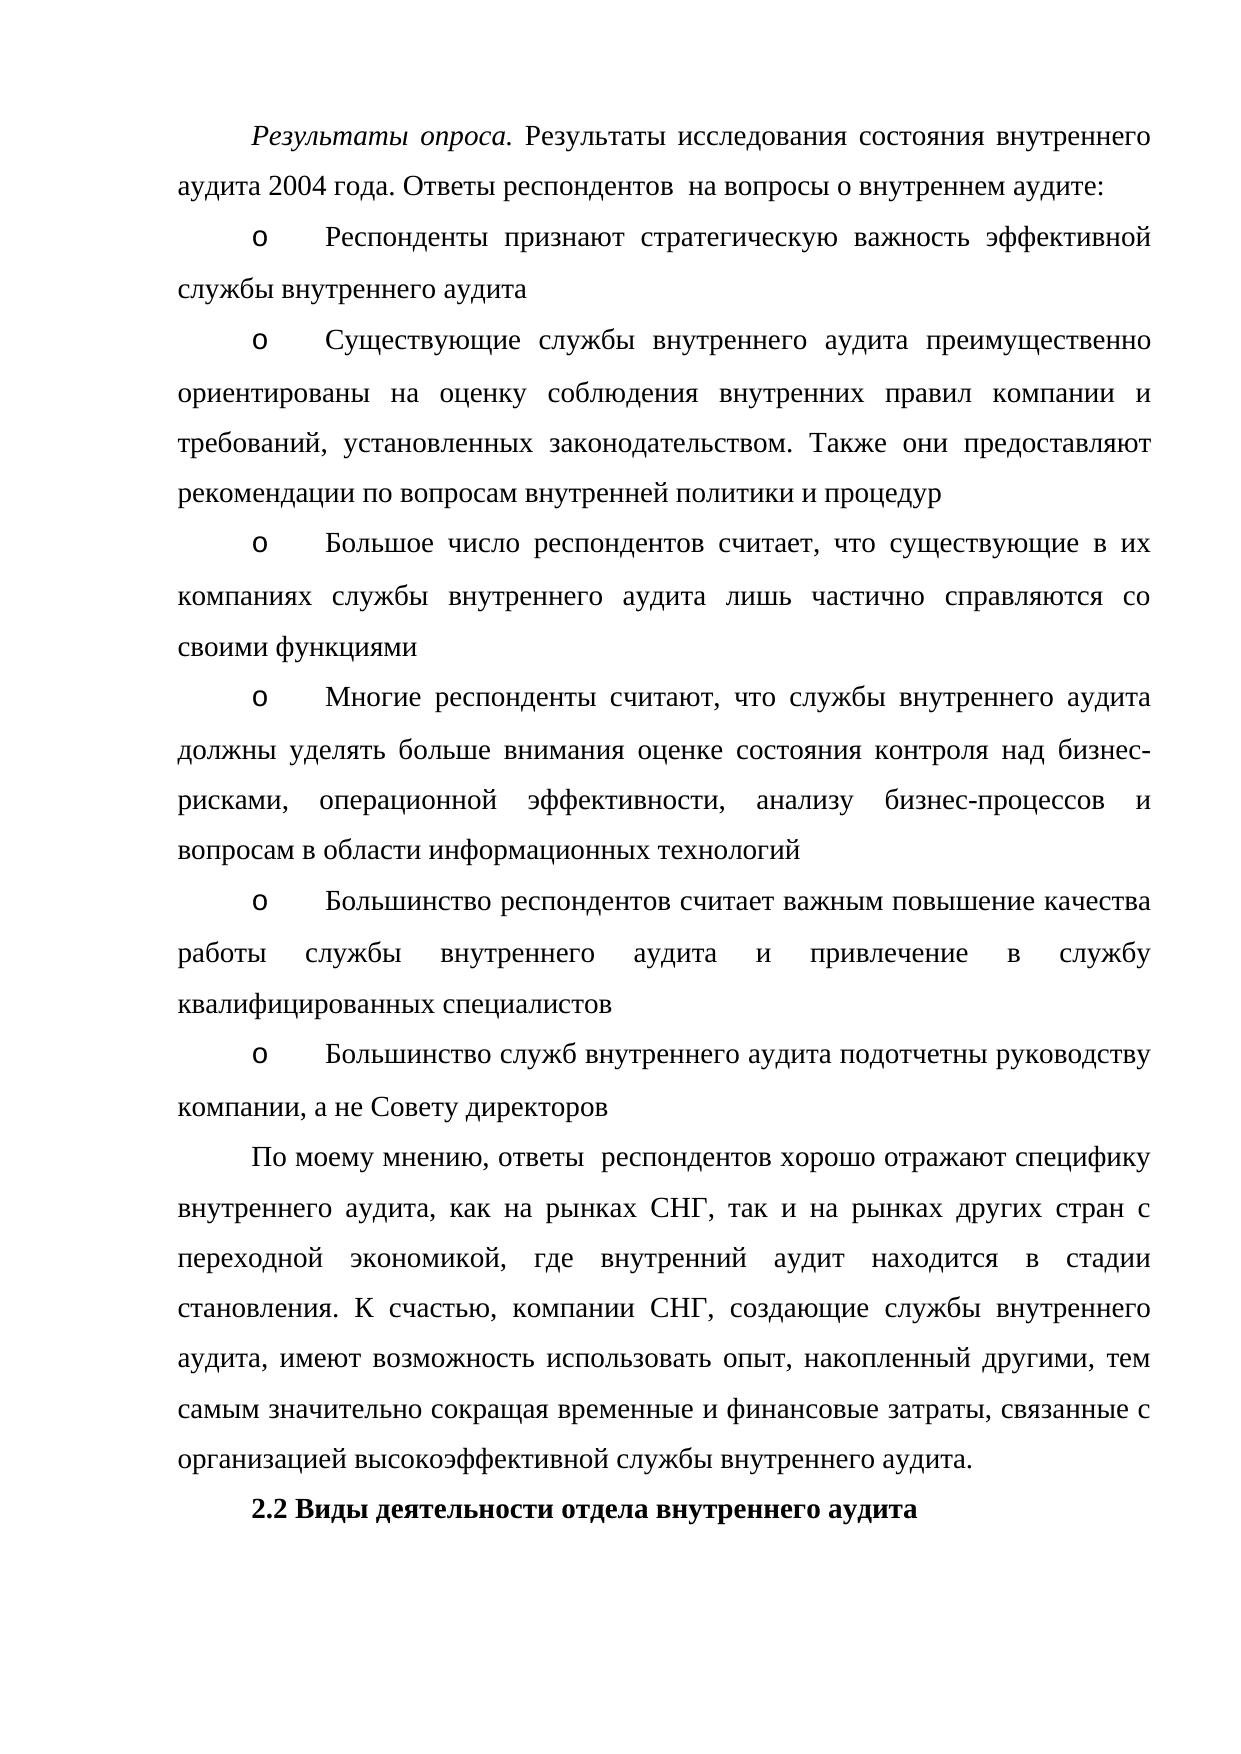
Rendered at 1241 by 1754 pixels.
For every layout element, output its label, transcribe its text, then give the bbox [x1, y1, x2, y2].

list Большое число респондентов считает, что существующие в их компаниях службы внутреннего аудита лишь частично справляются со своими функциями [177, 526, 1152, 662]
list Большинство респондентов считает важным повышение качества работы службы внутреннего аудита и привлечение в службу квалифицированных специалистов [177, 883, 1152, 1019]
list Респонденты признают стратегическую важность эффективной службы внутреннего аудита [177, 219, 1152, 305]
text Результаты опроса. Результаты исследования состояния внутреннего аудита 2004 года. Ответы респондентов на вопросы о внутреннем аудите: [177, 118, 1152, 202]
list Многие респонденты считают, что службы внутреннего аудита должны уделять больше внимания оценке состояния контроля над бизнес-рисками, операционной эффективности, анализу бизнес-процессов и вопросам в области информационных технологий [177, 679, 1152, 866]
text По моему мнению, ответы респондентов хорошо отражают специфику внутреннего аудита, как на рынках СНГ, так и на рынках других стран с переходной экономикой, где внутренний аудит находится в стадии становления. К счастью, компании СНГ, создающие службы внутреннего аудита, имеют возможность использовать опыт, накопленный другими, тем самым значительно сокращая временные и финансовые затраты, связанные с организацией высокоэффективной службы внутреннего аудита. [177, 1139, 1152, 1475]
list Существующие службы внутреннего аудита преимущественно ориентированы на оценку соблюдения внутренних правил компании и требований, установленных законодательством. Также они предоставляют рекомендации по вопросам внутренней политики и процедур [177, 322, 1152, 509]
list Большинство служб внутреннего аудита подотчетны руководству компании, а не Совету директоров [177, 1036, 1152, 1123]
text 2.2 Виды деятельности отдела внутреннего аудита [177, 1492, 1152, 1525]
